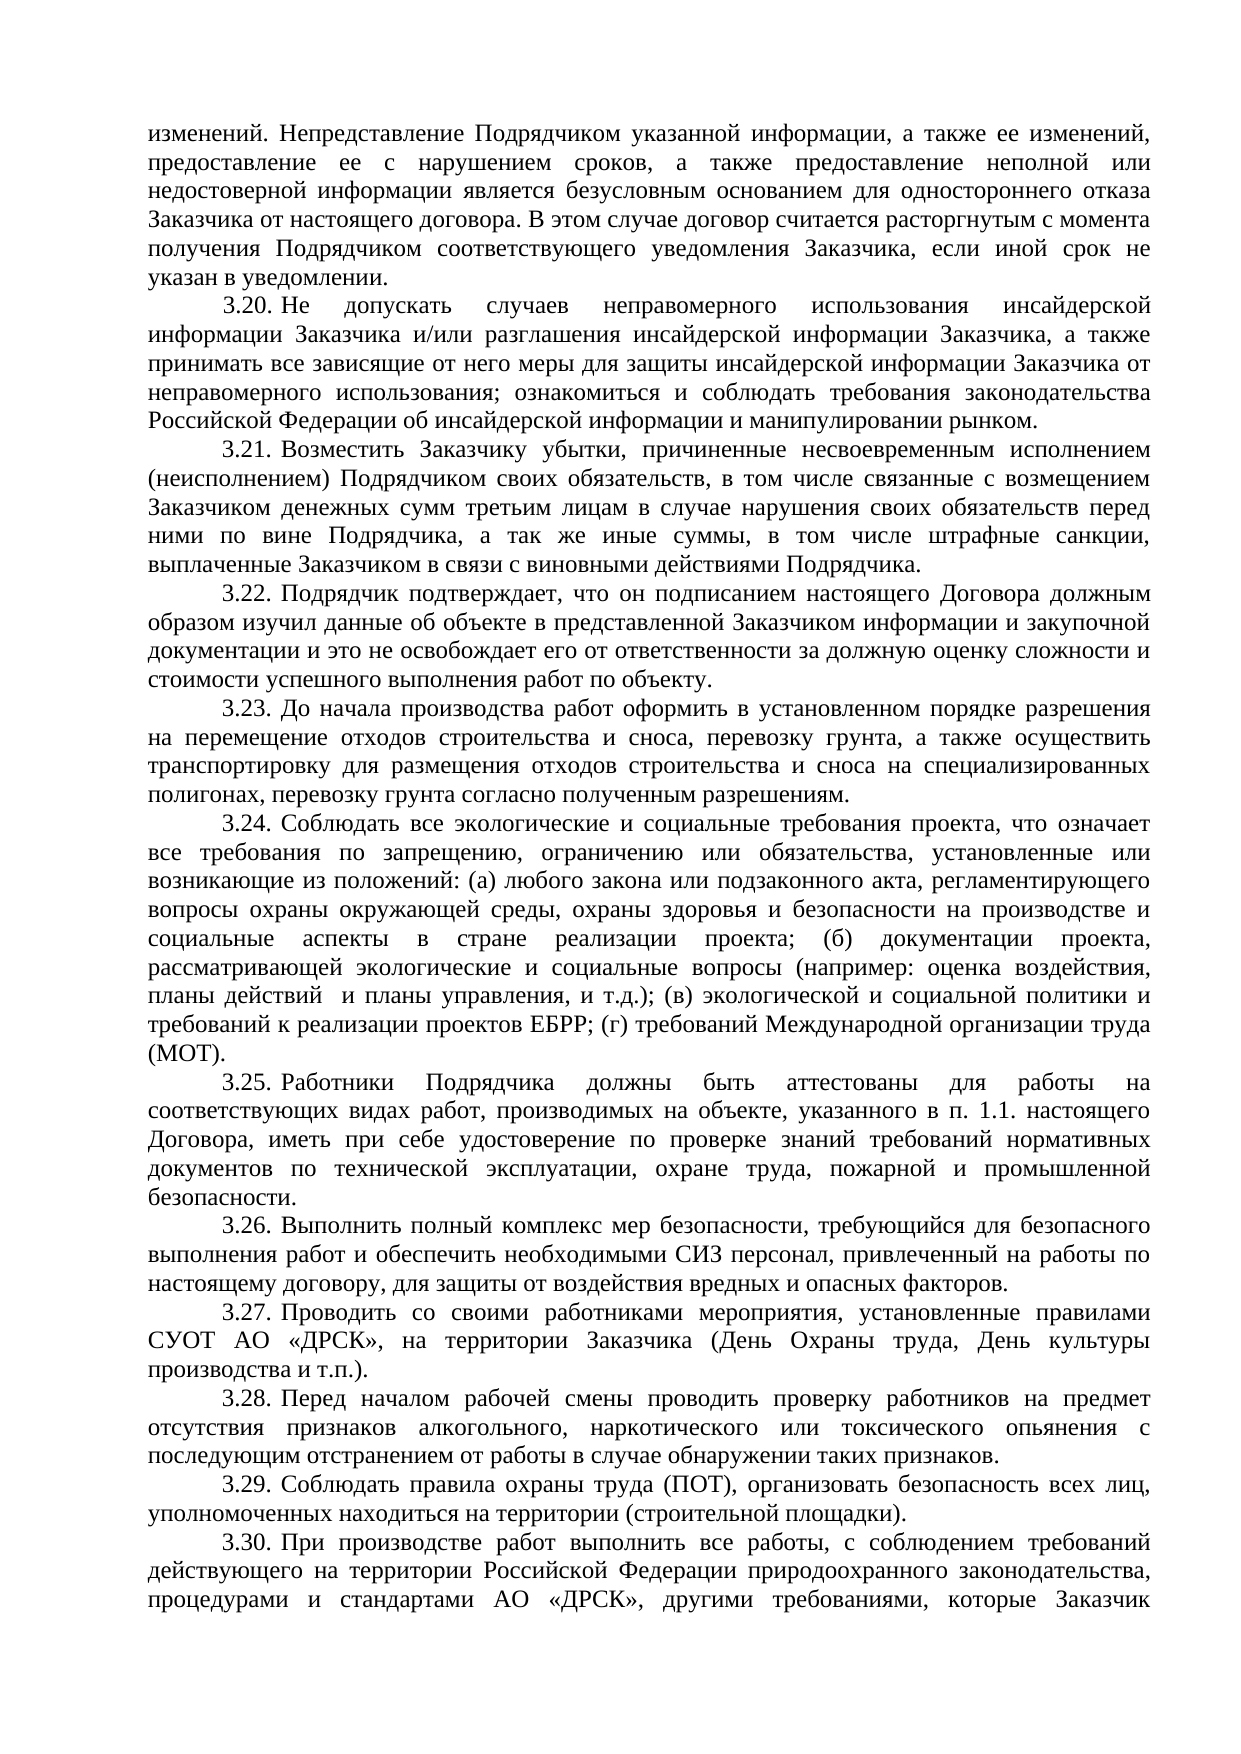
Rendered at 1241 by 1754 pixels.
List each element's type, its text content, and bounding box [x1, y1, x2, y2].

list Соблюдать все экологические и социальные требования проекта, что означает все требования по запрещению, ограничению или обязательства, установленные или возникающие из положений: (а) любого закона или подзаконного акта, регламентирующего вопросы охраны окружающей среды, охраны здоровья и безопасности на производстве и социальные аспекты в стране реализации проекта; (б) документации проекта, рассматривающей экологические и социальные вопросы (например: оценка воздействия, планы действий и планы управления, и т.д.); (в) экологической и социальной политики и требований к реализации проектов ЕБРР; (г) требований Международной организации труда (МОТ). [148, 808, 1152, 1067]
list Перед началом рабочей смены проводить проверку работников на предмет отсутствия признаков алкогольного, наркотического или токсического опьянения с последующим отстранением от работы в случае обнаружении таких признаков. [148, 1383, 1152, 1469]
list До начала производства работ оформить в установленном порядке разрешения на перемещение отходов строительства и сноса, перевозку грунта, а также осуществить транспортировку для размещения отходов строительства и сноса на специализированных полигонах, перевозку грунта согласно полученным разрешениям. [148, 693, 1152, 808]
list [148, 1527, 1152, 1613]
list Не допускать случаев неправомерного использования инсайдерской информации Заказчика и/или разглашения инсайдерской информации Заказчика, а также принимать все зависящие от него меры для защиты инсайдерской информации Заказчика от неправомерного использования; ознакомиться и соблюдать требования законодательства Российской Федерации об инсайдерской информации и манипулировании рынком. [148, 291, 1152, 434]
list Возместить Заказчику убытки, причиненные несвоевременным исполнением (неисполнением) Подрядчиком своих обязательств, в том числе связанные с возмещением Заказчиком денежных сумм третьим лицам в случае нарушения своих обязательств перед ними по вине Подрядчика, а так же иные суммы, в том числе штрафные санкции, выплаченные Заказчиком в связи с виновными действиями Подрядчика. [148, 434, 1152, 578]
list Выполнить полный комплекс мер безопасности, требующийся для безопасного выполнения работ и обеспечить необходимыми СИЗ персонал, привлеченный на работы по настоящему договору, для защиты от воздействия вредных и опасных факторов. [148, 1211, 1152, 1297]
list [148, 118, 1152, 291]
list Проводить со своими работниками мероприятия, установленные правилами СУОТ АО «ДРСК», на территории Заказчика (День Охраны труда, День культуры производства и т.п.). [148, 1297, 1152, 1383]
list Подрядчик подтверждает, что он подписанием настоящего Договора должным образом изучил данные об объекте в представленной Заказчиком информации и закупочной документации и это не освобождает его от ответственности за должную оценку сложности и стоимости успешного выполнения работ по объекту. [148, 578, 1152, 693]
list Работники Подрядчика должны быть аттестованы для работы на соответствующих видах работ, производимых на объекте, указанного в п. 1.1. настоящего Договора, иметь при себе удостоверение по проверке знаний требований нормативных документов по технической эксплуатации, охране труда, пожарной и промышленной безопасности. [148, 1067, 1152, 1211]
list Соблюдать правила охраны труда (ПОТ), организовать безопасность всех лиц, уполномоченных находиться на территории (строительной площадки). [148, 1469, 1152, 1527]
